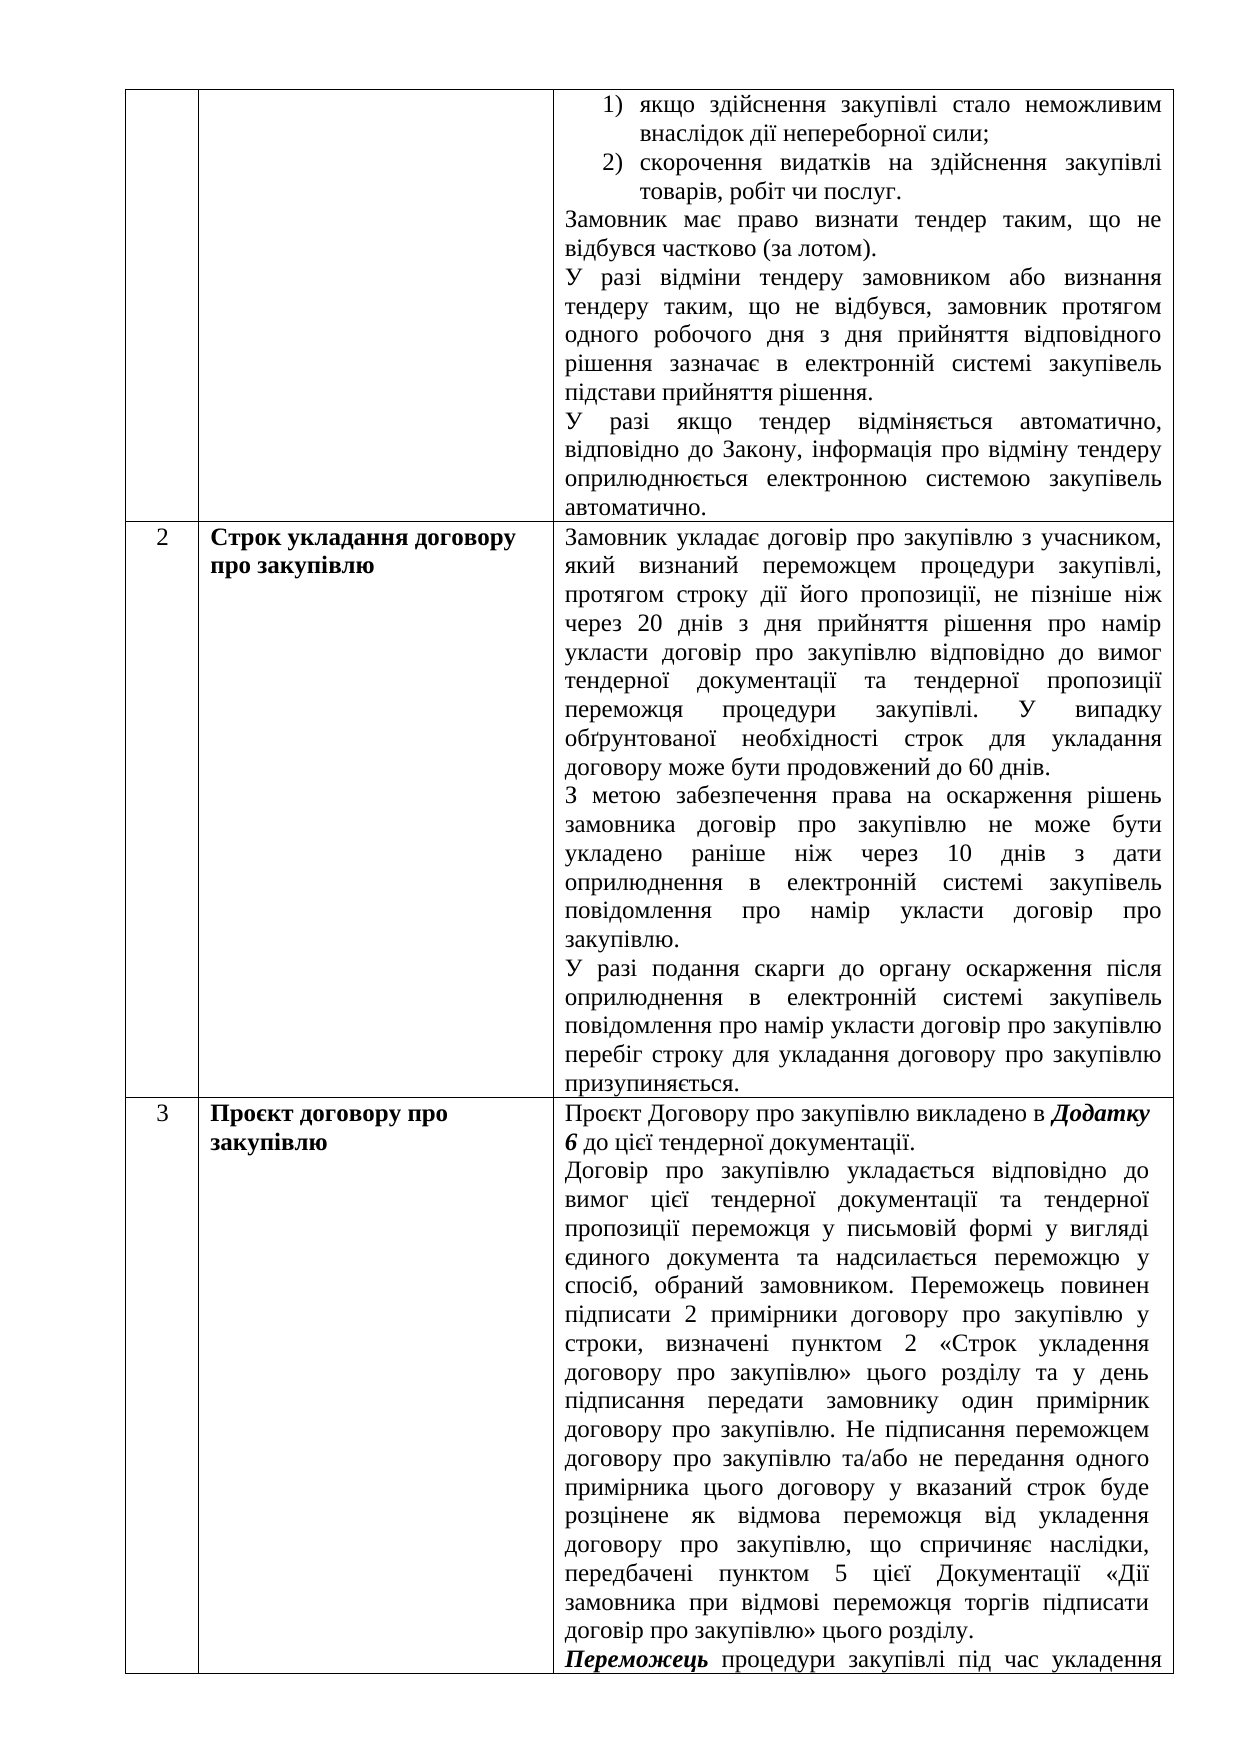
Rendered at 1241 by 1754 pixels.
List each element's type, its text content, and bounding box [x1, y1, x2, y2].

table_cell 2 [126, 522, 198, 1097]
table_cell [554, 90, 1173, 521]
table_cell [554, 1098, 1173, 1673]
table_cell 1 [126, 90, 198, 521]
table_cell Строк укладання договору про закупівлю [199, 522, 553, 1097]
table_cell 3 [126, 1098, 198, 1673]
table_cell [199, 90, 553, 521]
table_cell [199, 1098, 553, 1673]
table_cell Замовник укладає договір про закупівлю з учасником, який визнаний переможцем процедури закупівлі, протягом строку дії його пропозиції, не пізніше ніж через 20 днів з дня прийняття рішення про намір укласти договір про закупівлю відповідно до вимог тендерної документації та тендерної пропозиції переможця процедури закупівлі. У випадку обґрунтованої необхідності строк для укладання договору може бути продовжений до 60 днів. З метою забезпечення права на оскарження рішень замовника договір про закупівлю не може бути укладено раніше ніж через 10 днів з дати оприлюднення в електронній системі закупівель повідомлення про намір укласти договір про закупівлю. У разі подання скарги до органу оскарження після оприлюднення в електронній системі закупівель повідомлення про намір укласти договір про закупівлю перебіг строку для укладання договору про закупівлю призупиняється. [554, 522, 1173, 1097]
